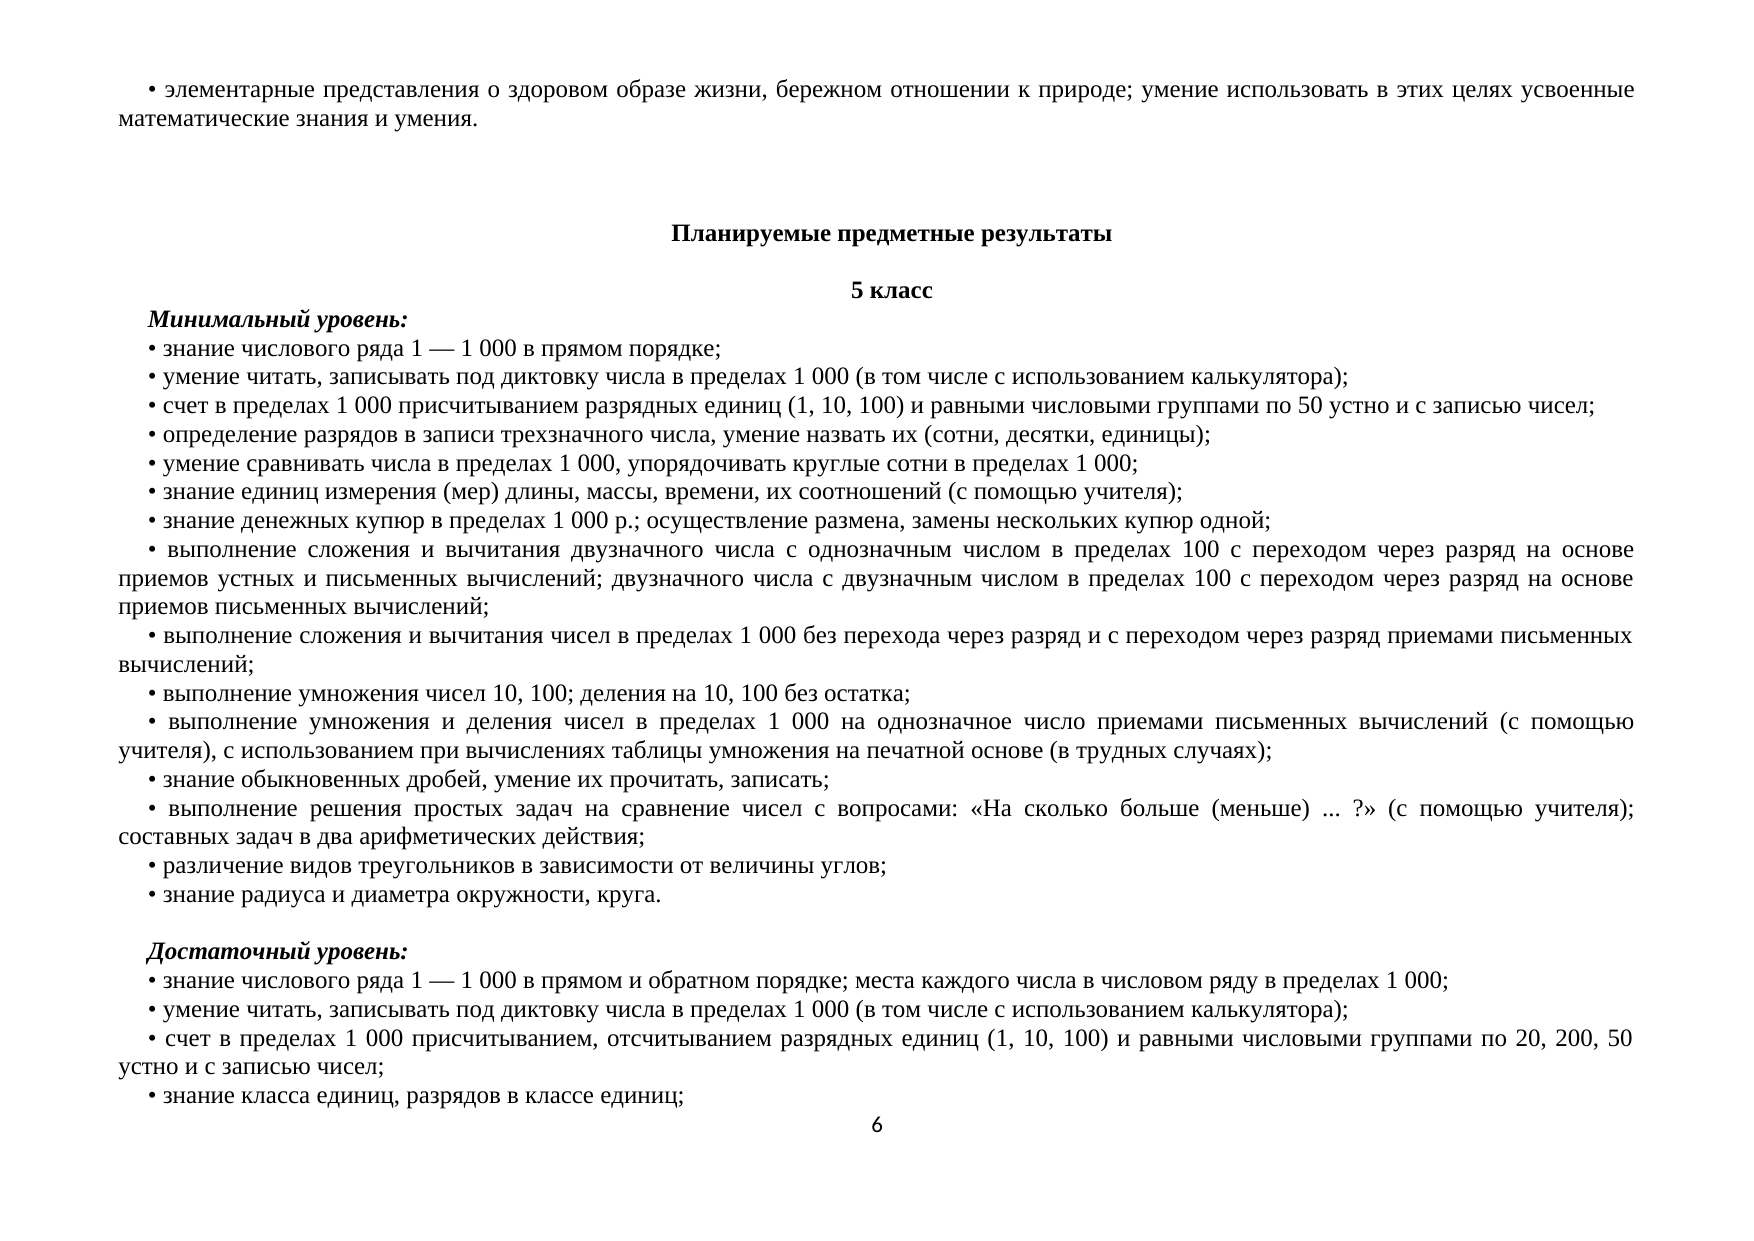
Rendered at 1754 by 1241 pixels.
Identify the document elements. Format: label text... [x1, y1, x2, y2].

text 5 класс [118, 275, 1636, 304]
text • знание числового ряда 1 — 1 000 в прямом и обратном порядке; места каждого числа в числовом ряду в пределах 1 000; [118, 965, 1636, 994]
text • счет в пределах 1 000 присчитыванием, отсчитыванием разрядных единиц (1, 10, 100) и равными числовыми группами по 20, 200, 50 устно и с записью чисел; [118, 1023, 1636, 1080]
text Минимальный уровень: [118, 304, 1636, 333]
text • знание класса единиц, разрядов в классе единиц; [118, 1080, 1636, 1109]
text • определение разрядов в записи трехзначного числа, умение назвать их (сотни, десятки, единицы); [118, 419, 1636, 448]
text • различение видов треугольников в зависимости от величины углов; [118, 850, 1636, 879]
text • знание радиуса и диаметра окружности, круга. [118, 879, 1636, 908]
text • умение читать, записывать под диктовку числа в пределах 1 000 (в том числе с использованием калькулятора); [118, 994, 1636, 1023]
text • счет в пределах 1 000 присчитыванием разрядных единиц (1, 10, 100) и равными числовыми группами по 50 устно и с записью чисел; [118, 390, 1636, 419]
text • выполнение сложения и вычитания чисел в пределах 1 000 без перехода через разряд и с переходом через разряд приемами письменных вычислений; [118, 620, 1636, 678]
text • умение читать, записывать под диктовку числа в пределах 1 000 (в том числе с использованием калькулятора); [118, 361, 1636, 390]
text • элементарные представления о здоровом образе жизни, бережном отношении к природе; умение использовать в этих целях усвоенные математические знания и умения. [118, 74, 1636, 131]
text • умение сравнивать числа в пределах 1 000, упорядочивать круглые сотни в пределах 1 000; [118, 448, 1636, 476]
text • выполнение умножения и деления чисел в пределах 1 000 на однозначное число приемами письменных вычислений (с помощью учителя), с использованием при вычислениях таблицы умножения на печатной основе (в трудных случаях); [118, 706, 1636, 764]
text Достаточный уровень: [118, 936, 1636, 965]
text • выполнение решения простых задач на сравнение чисел с вопросами: «На сколько больше (меньше) ... ?» (с помощью учителя); составных задач в два арифметических действия; [118, 793, 1636, 850]
text • знание числового ряда 1 — 1 000 в прямом порядке; [118, 333, 1636, 361]
text • знание денежных купюр в пределах 1 000 р.; осуществление размена, замены нескольких купюр одной; [118, 505, 1636, 534]
text Планируемые предметные результаты [118, 218, 1636, 246]
text • знание единиц измерения (мер) длины, массы, времени, их соотношений (с помощью учителя); [118, 476, 1636, 505]
text • выполнение умножения чисел 10, 100; деления на 10, 100 без остатка; [118, 678, 1636, 706]
text • знание обыкновенных дробей, умение их прочитать, записать; [118, 764, 1636, 793]
text • выполнение сложения и вычитания двузначного числа с однозначным числом в пределах 100 с переходом через разряд на основе приемов устных и письменных вычислений; двузначного числа с двузначным числом в пределах 100 с переходом через разряд на основе приемов письменных вычислений; [118, 534, 1636, 620]
